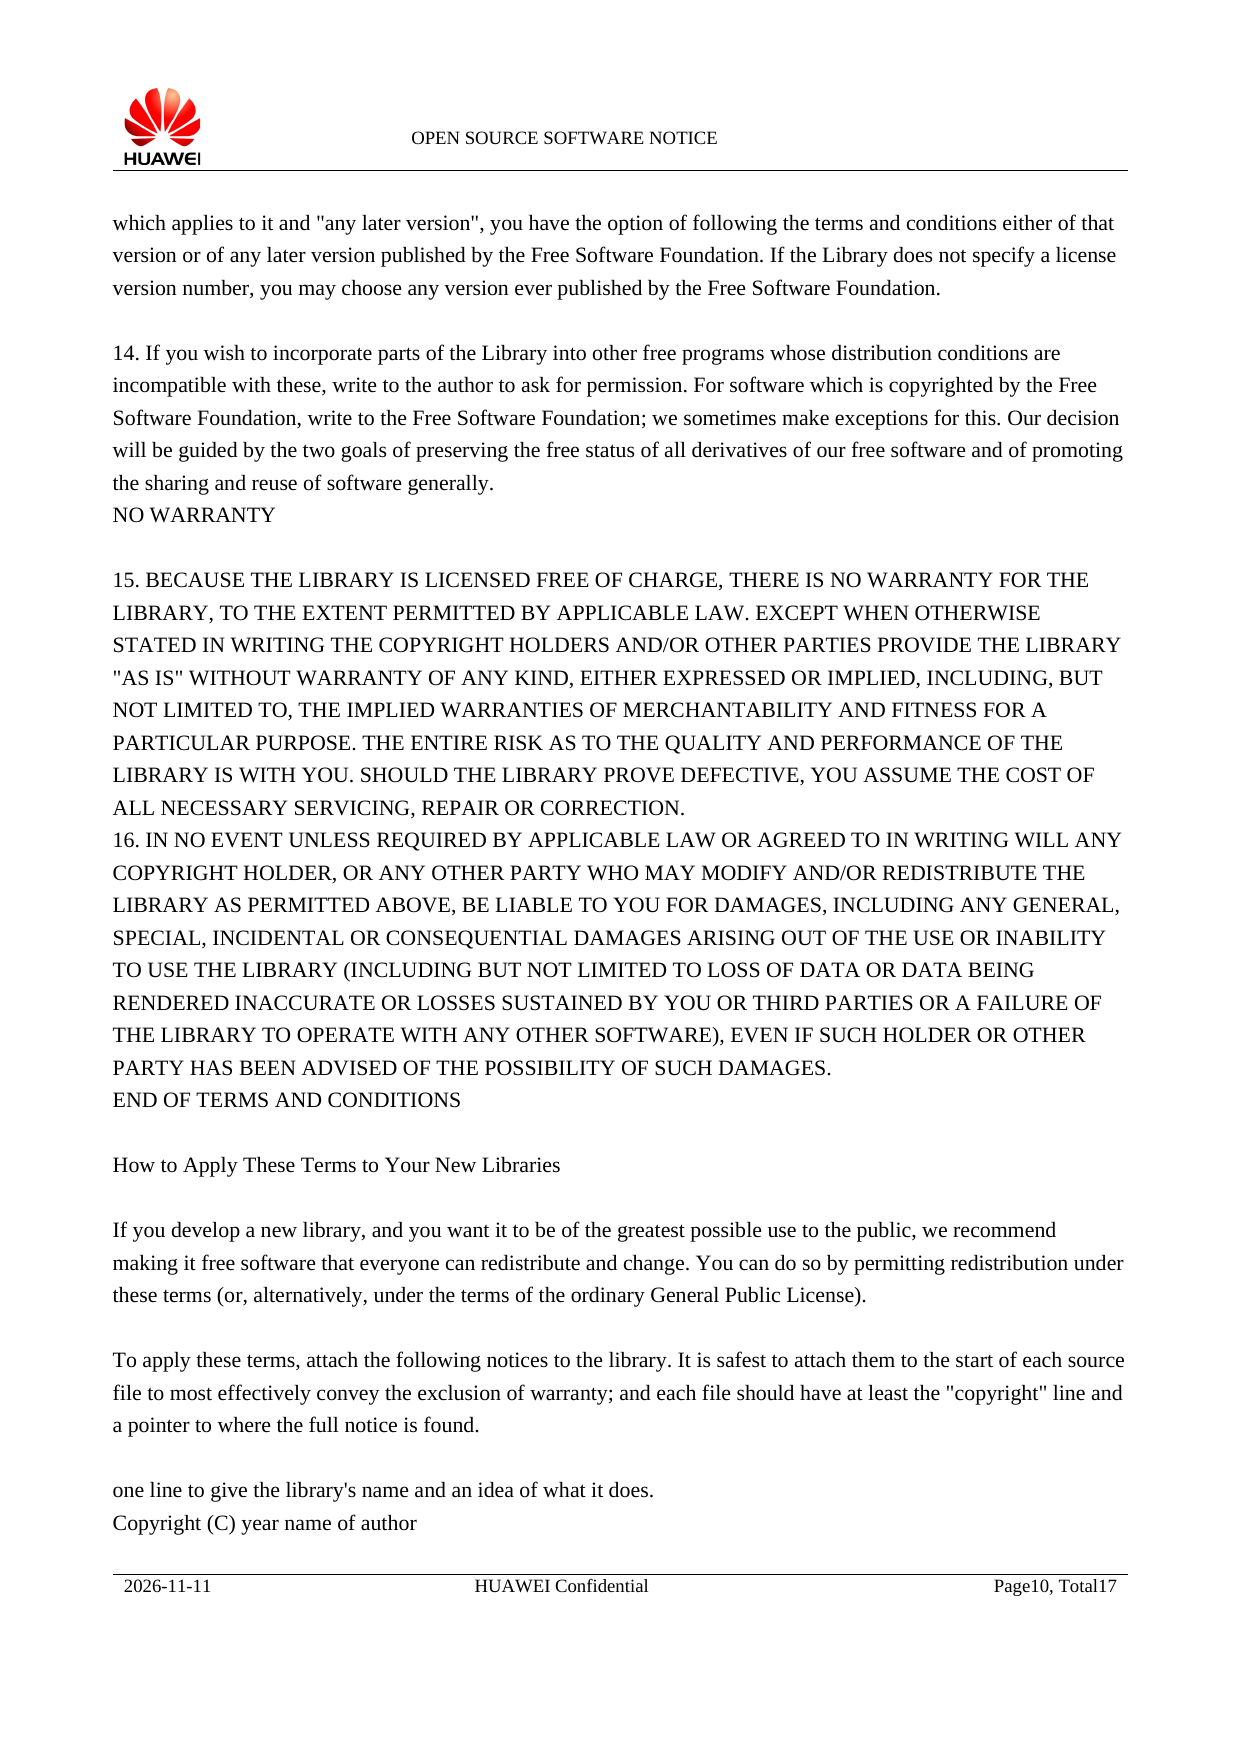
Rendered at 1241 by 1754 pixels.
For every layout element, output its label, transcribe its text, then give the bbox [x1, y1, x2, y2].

picture [124, 88, 201, 165]
